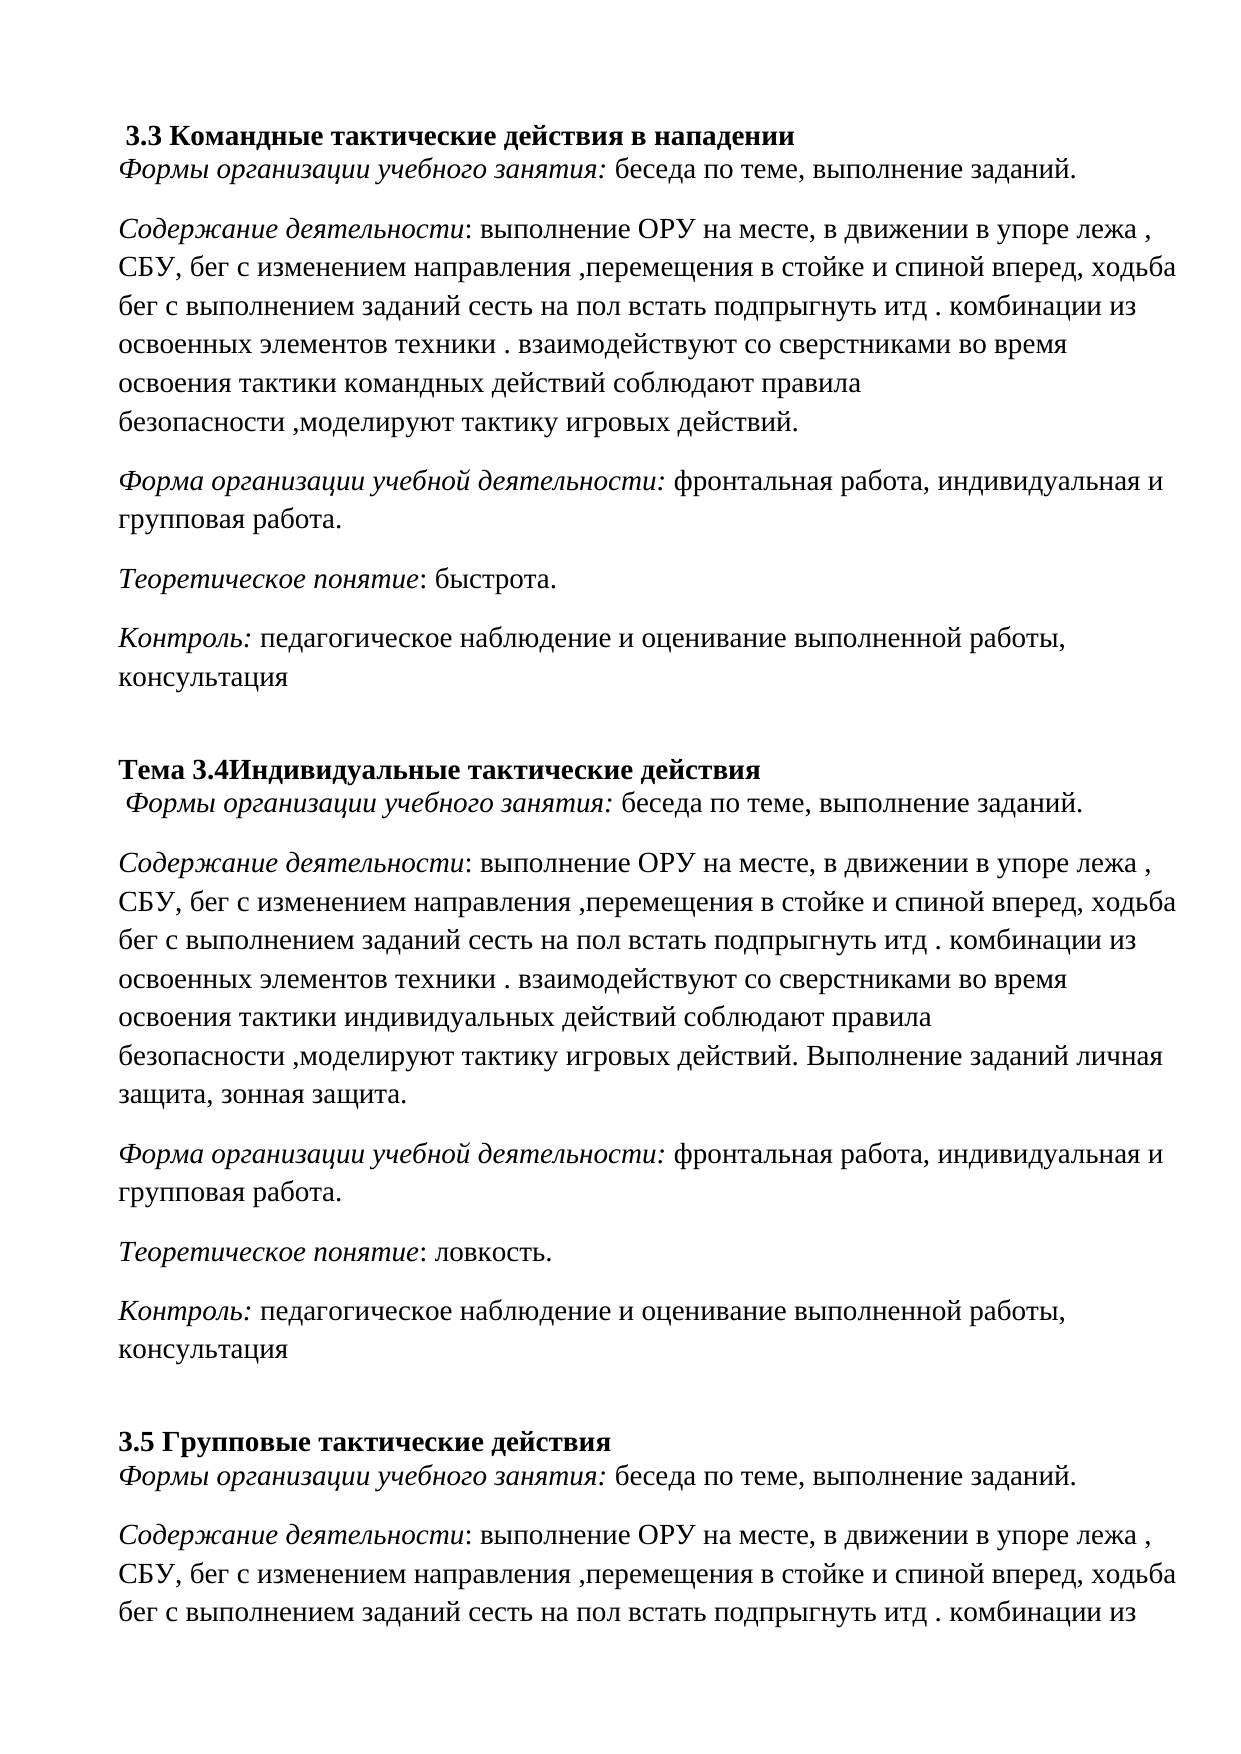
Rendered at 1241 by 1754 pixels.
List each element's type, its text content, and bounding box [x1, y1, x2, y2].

text Контроль: педагогическое наблюдение и оценивание выполненной работы, консультация [118, 1293, 1181, 1365]
text Формы организации учебного занятия: беседа по теме, выполнение заданий. [118, 152, 1181, 185]
text Формы организации учебного занятия: беседа по теме, выполнение заданий. [118, 785, 1181, 819]
text Содержание деятельности: выполнение ОРУ на месте, в движении в упоре лежа , СБУ, бег с изменением направления ,перемещения в стойке и спиной вперед, ходьба бег с выполнением заданий сесть на пол встать подпрыгнуть итд . комбинации из освоенных элементов техники . взаимодействуют со сверстниками во время освоения тактики индивидуальных действий соблюдают правила безопасности ,моделируют тактику игровых действий. Выполнение заданий личная защита, зонная защита. [118, 845, 1181, 1110]
text 3.5 Групповые тактические действия [118, 1424, 1133, 1458]
text Теоретическое понятие: быстрота. [118, 561, 1181, 594]
text Содержание деятельности: выполнение ОРУ на месте, в движении в упоре лежа , СБУ, бег с изменением направления ,перемещения в стойке и спиной вперед, ходьба бег с выполнением заданий сесть на пол встать подпрыгнуть итд . комбинации из освоенных элементов техники . взаимодействуют со сверстниками во время освоения тактики командных действий соблюдают правила безопасности ,моделируют тактику игровых действий. [118, 211, 1181, 437]
text 3.3 Командные тактические действия в нападении [118, 118, 1133, 152]
text Форма организации учебной деятельности: фронтальная работа, индивидуальная и групповая работа. [118, 1136, 1181, 1208]
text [118, 1517, 1181, 1628]
text Формы организации учебного занятия: беседа по теме, выполнение заданий. [118, 1458, 1181, 1492]
text Теоретическое понятие: ловкость. [118, 1234, 1181, 1267]
text Тема 3.4Индивидуальные тактические действия [118, 752, 1133, 785]
text Контроль: педагогическое наблюдение и оценивание выполненной работы, консультация [118, 620, 1181, 692]
text Форма организации учебной деятельности: фронтальная работа, индивидуальная и групповая работа. [118, 463, 1181, 535]
